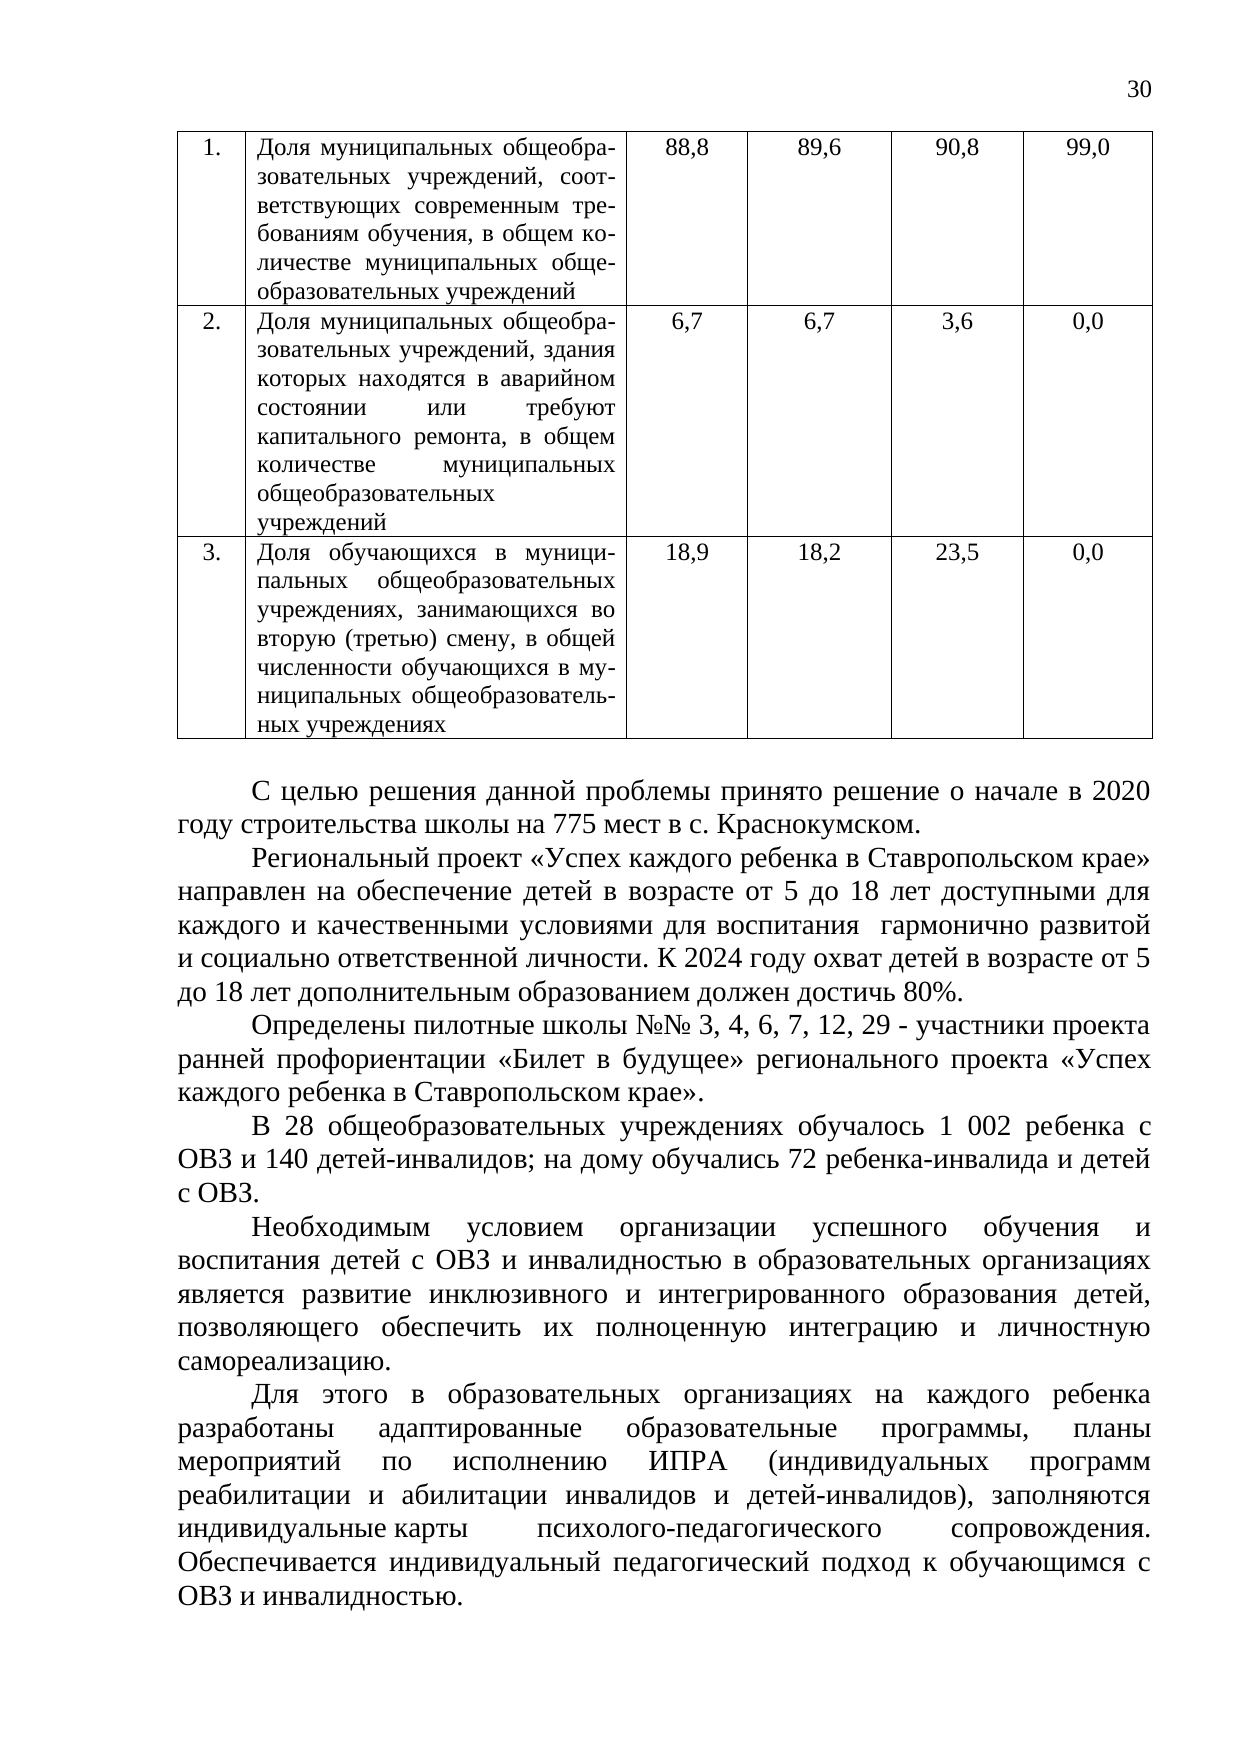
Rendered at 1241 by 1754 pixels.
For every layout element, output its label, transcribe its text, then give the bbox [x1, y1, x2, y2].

table_cell 90,8 [892, 132, 1023, 305]
table_cell 1. [178, 132, 245, 305]
text С целью решения данной проблемы принято решение о начале в 2020 году строительства школы на 775 мест в с. Краснокумском. [177, 773, 1152, 840]
table_cell 6,7 [748, 306, 891, 536]
table_cell 0,0 [1024, 537, 1152, 738]
text Определены пилотные школы №№ 3, 4, 6, 7, 12, 29 - участники проекта ранней профориентации «Билет в будущее» регионального проекта «Успех каждого ребенка в Ставропольском крае». [177, 1007, 1152, 1108]
text Необходимым условием организации успешного обучения и воспитания детей с ОВЗ и инвалидностью в образовательных организациях является развитие инклюзивного и интегрированного образования детей, позволяющего обеспечить их полноценную интеграцию и личностную самореализацию. [177, 1209, 1152, 1376]
table_cell 18,9 [627, 537, 747, 738]
table_cell 0,0 [1024, 306, 1152, 536]
table_cell 3,6 [892, 306, 1023, 536]
table_cell 88,8 [627, 132, 747, 305]
table_cell Доля обучающихся в муниципальных общеобразовательных учреждениях, занимающихся во вторую (третью) смену, в общей численности обучающихся в муниципальных общеобразовательных учреждениях [246, 537, 626, 738]
text В 28 общеобразовательных учреждениях обучалось 1 002 ребенка с ОВЗ и 140 детей-инвалидов; на дому обучались 72 ребенка-инвалида и детей с ОВЗ. [177, 1108, 1152, 1209]
table_cell 18,2 [748, 537, 891, 738]
table_cell 89,6 [748, 132, 891, 305]
table_cell 2. [178, 306, 245, 536]
table_cell 6,7 [627, 306, 747, 536]
table_cell 99,0 [1024, 132, 1152, 305]
table_cell Доля муниципальных общеобразовательных учреждений, здания которых находятся в аварийном состоянии или требуют капитального ремонта, в общем количестве муниципальных общеобразовательных учреждений [246, 306, 626, 536]
table_cell Доля муниципальных общеобразовательных учреждений, соответствующих современным требованиям обучения, в общем количестве муниципальных общеобразовательных учреждений [246, 132, 626, 305]
text Региональный проект «Успех каждого ребенка в Ставропольском крае» направлен на обеспечение детей в возрасте от 5 до 18 лет доступными для каждого и качественными условиями для воспитания гармонично развитой и социально ответственной личности. К 2024 году охват детей в возрасте от 5 до 18 лет дополнительным образованием должен достичь 80%. [177, 840, 1152, 1007]
text Для этого в образовательных организациях на каждого ребенка разработаны адаптированные образовательные программы, планы мероприятий по исполнению ИПРА (индивидуальных программ реабилитации и абилитации инвалидов и детей-инвалидов), заполняются индивидуальные карты психолого-педагогического сопровождения. Обеспечивается индивидуальный педагогический подход к обучающимся с ОВЗ и инвалидностью. [177, 1376, 1152, 1611]
table_cell 23,5 [892, 537, 1023, 738]
table_cell 3. [178, 537, 245, 738]
